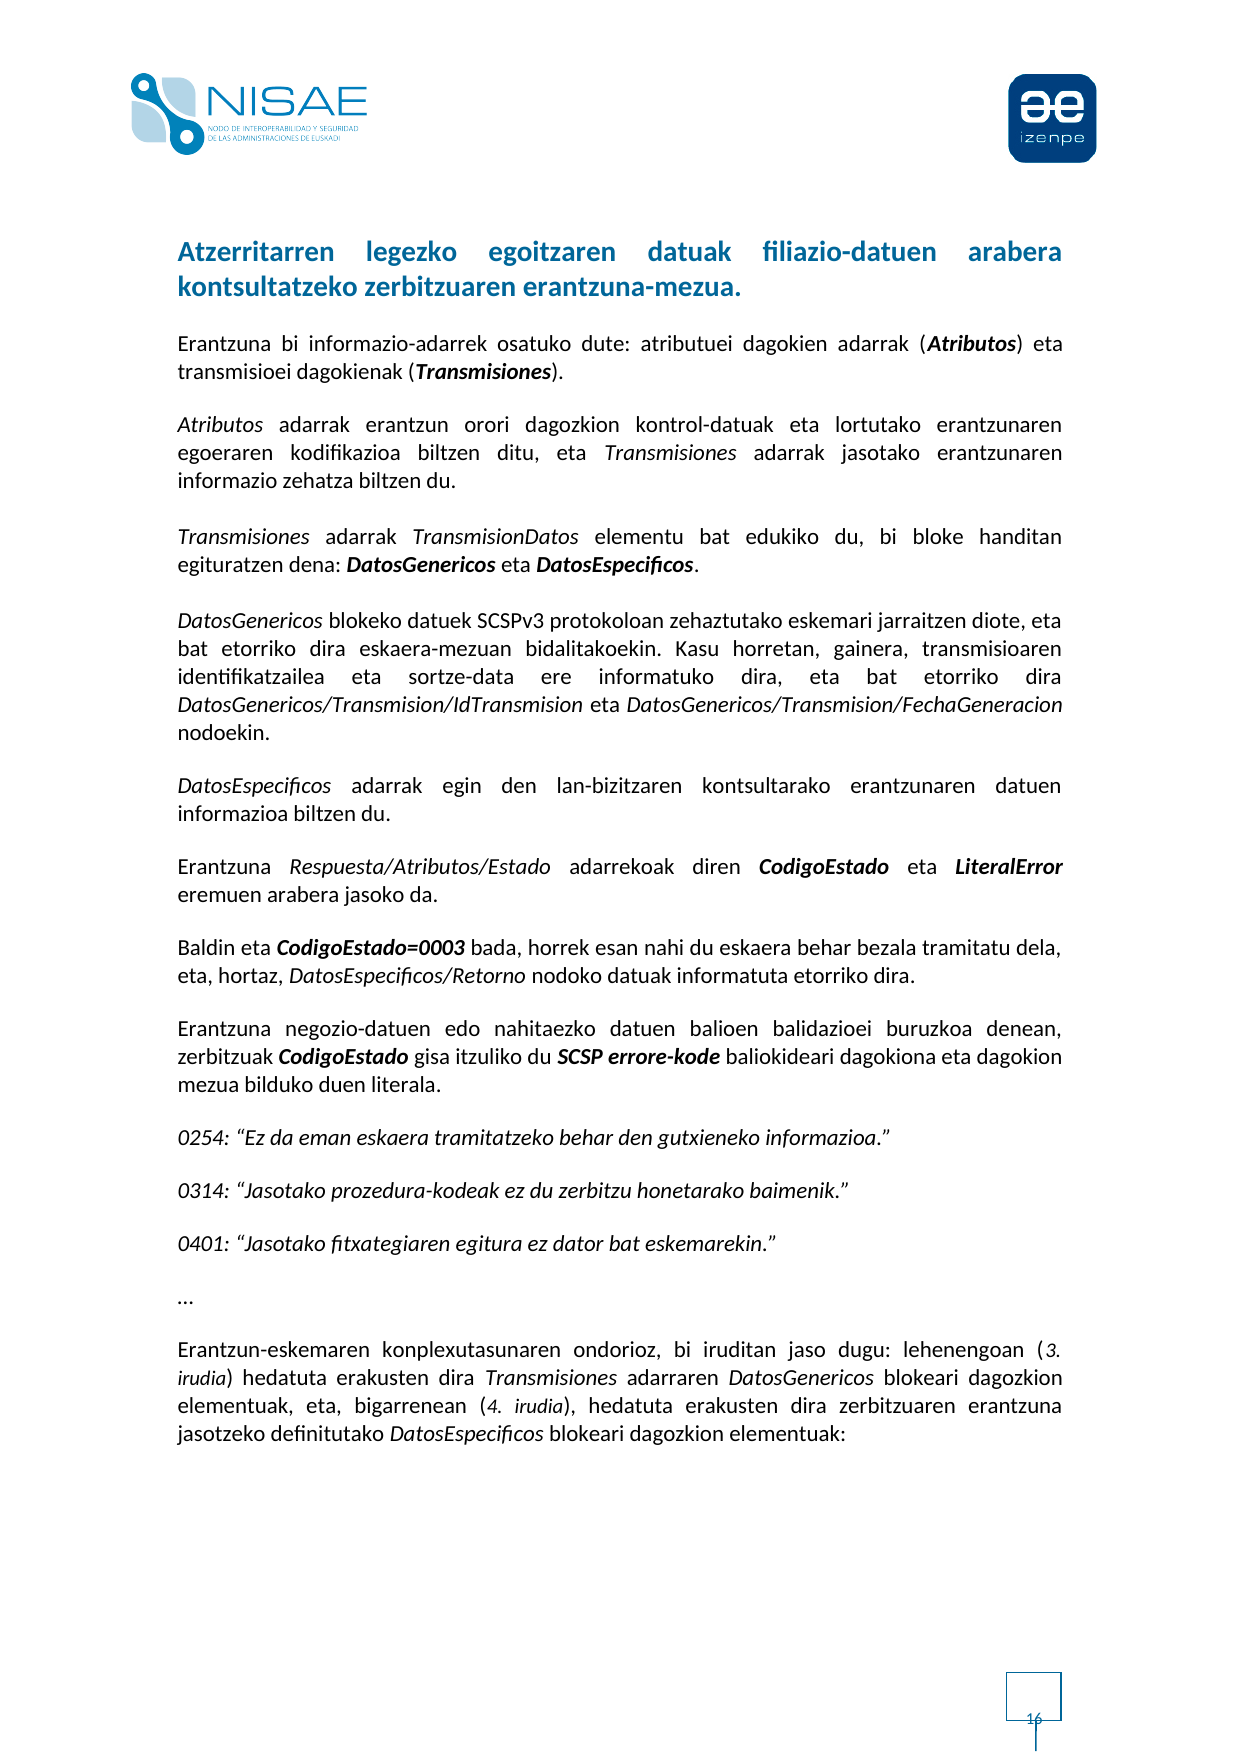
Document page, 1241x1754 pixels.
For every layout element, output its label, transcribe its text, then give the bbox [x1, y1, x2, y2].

picture [149, 73, 386, 155]
text 0401: “Jasotako fitxategiaren egitura ez dator bat eskemarekin.” [177, 1229, 1063, 1257]
picture [181, 131, 193, 143]
picture [118, 73, 180, 155]
text Erantzun-eskemaren konplexutasunaren ondorioz, bi iruditan jaso dugu: lehenengoan (3. irudia) hedatuta erakusten dira Transmisiones adarraren DatosGenericos blokeari dagozkion elementuak, eta, bigarrenean (4. irudia), hedatuta erakusten dira zerbitzuaren erantzuna jasotzeko definitutako DatosEspecificos blokeari dagozkion elementuak: [177, 1336, 1063, 1448]
text Erantzuna negozio-datuen edo nahitaezko datuen balioen balidazioei buruzkoa denean, zerbitzuak CodigoEstado gisa itzuliko du SCSP errore-kode baliokideari dagokiona eta dagokion mezua bilduko duen literala. [177, 1014, 1063, 1098]
picture [1007, 74, 1097, 163]
text Transmisiones adarrak TransmisionDatos elementu bat edukiko du, bi bloke handitan egituratzen dena: DatosGenericos eta DatosEspecificos. [177, 522, 1063, 578]
text DatosEspecificos adarrak egin den lan-bizitzaren kontsultarako erantzunaren datuen informazioa biltzen du. [177, 771, 1063, 827]
text Atzerritarren legezko egoitzaren datuak filiazio-datuen arabera kontsultatzeko zerbitzuaren erantzuna-mezua. [177, 233, 1063, 304]
text Erantzuna Respuesta/Atributos/Estado adarrekoak diren CodigoEstado eta LiteralError eremuen arabera jasoko da. [177, 852, 1063, 908]
text Atributos adarrak erantzun orori dagozkion kontrol-datuak eta lortutako erantzunaren egoeraren kodifikazioa biltzen ditu, eta Transmisiones adarrak jasotako erantzunaren informazio zehatza biltzen du. [177, 410, 1063, 494]
text … [177, 1282, 1063, 1311]
text 0314: “Jasotako prozedura-kodeak ez du zerbitzu honetarako baimenik.” [177, 1176, 1063, 1204]
text DatosGenericos blokeko datuek SCSPv3 protokoloan zehaztutako eskemari jarraitzen diote, eta bat etorriko dira eskaera-mezuan bidalitakoekin. Kasu horretan, gainera, transmisioaren identifikatzailea eta sortze-data ere informatuko dira, eta bat etorriko dira DatosGenericos/Transmision/IdTransmision eta DatosGenericos/Transmision/FechaGeneracion nodoekin. [177, 606, 1063, 746]
text 0254: “Ez da eman eskaera tramitatzeko behar den gutxieneko informazioa.” [177, 1123, 1063, 1151]
picture [139, 81, 148, 90]
text Baldin eta CodigoEstado=0003 bada, horrek esan nahi du eskaera behar bezala tramitatu dela, eta, hortaz, DatosEspecificos/Retorno nodoko datuak informatuta etorriko dira. [177, 933, 1063, 989]
text Erantzuna bi informazio-adarrek osatuko dute: atributuei dagokien adarrak (Atributos) eta transmisioei dagokienak (Transmisiones). [177, 329, 1063, 385]
